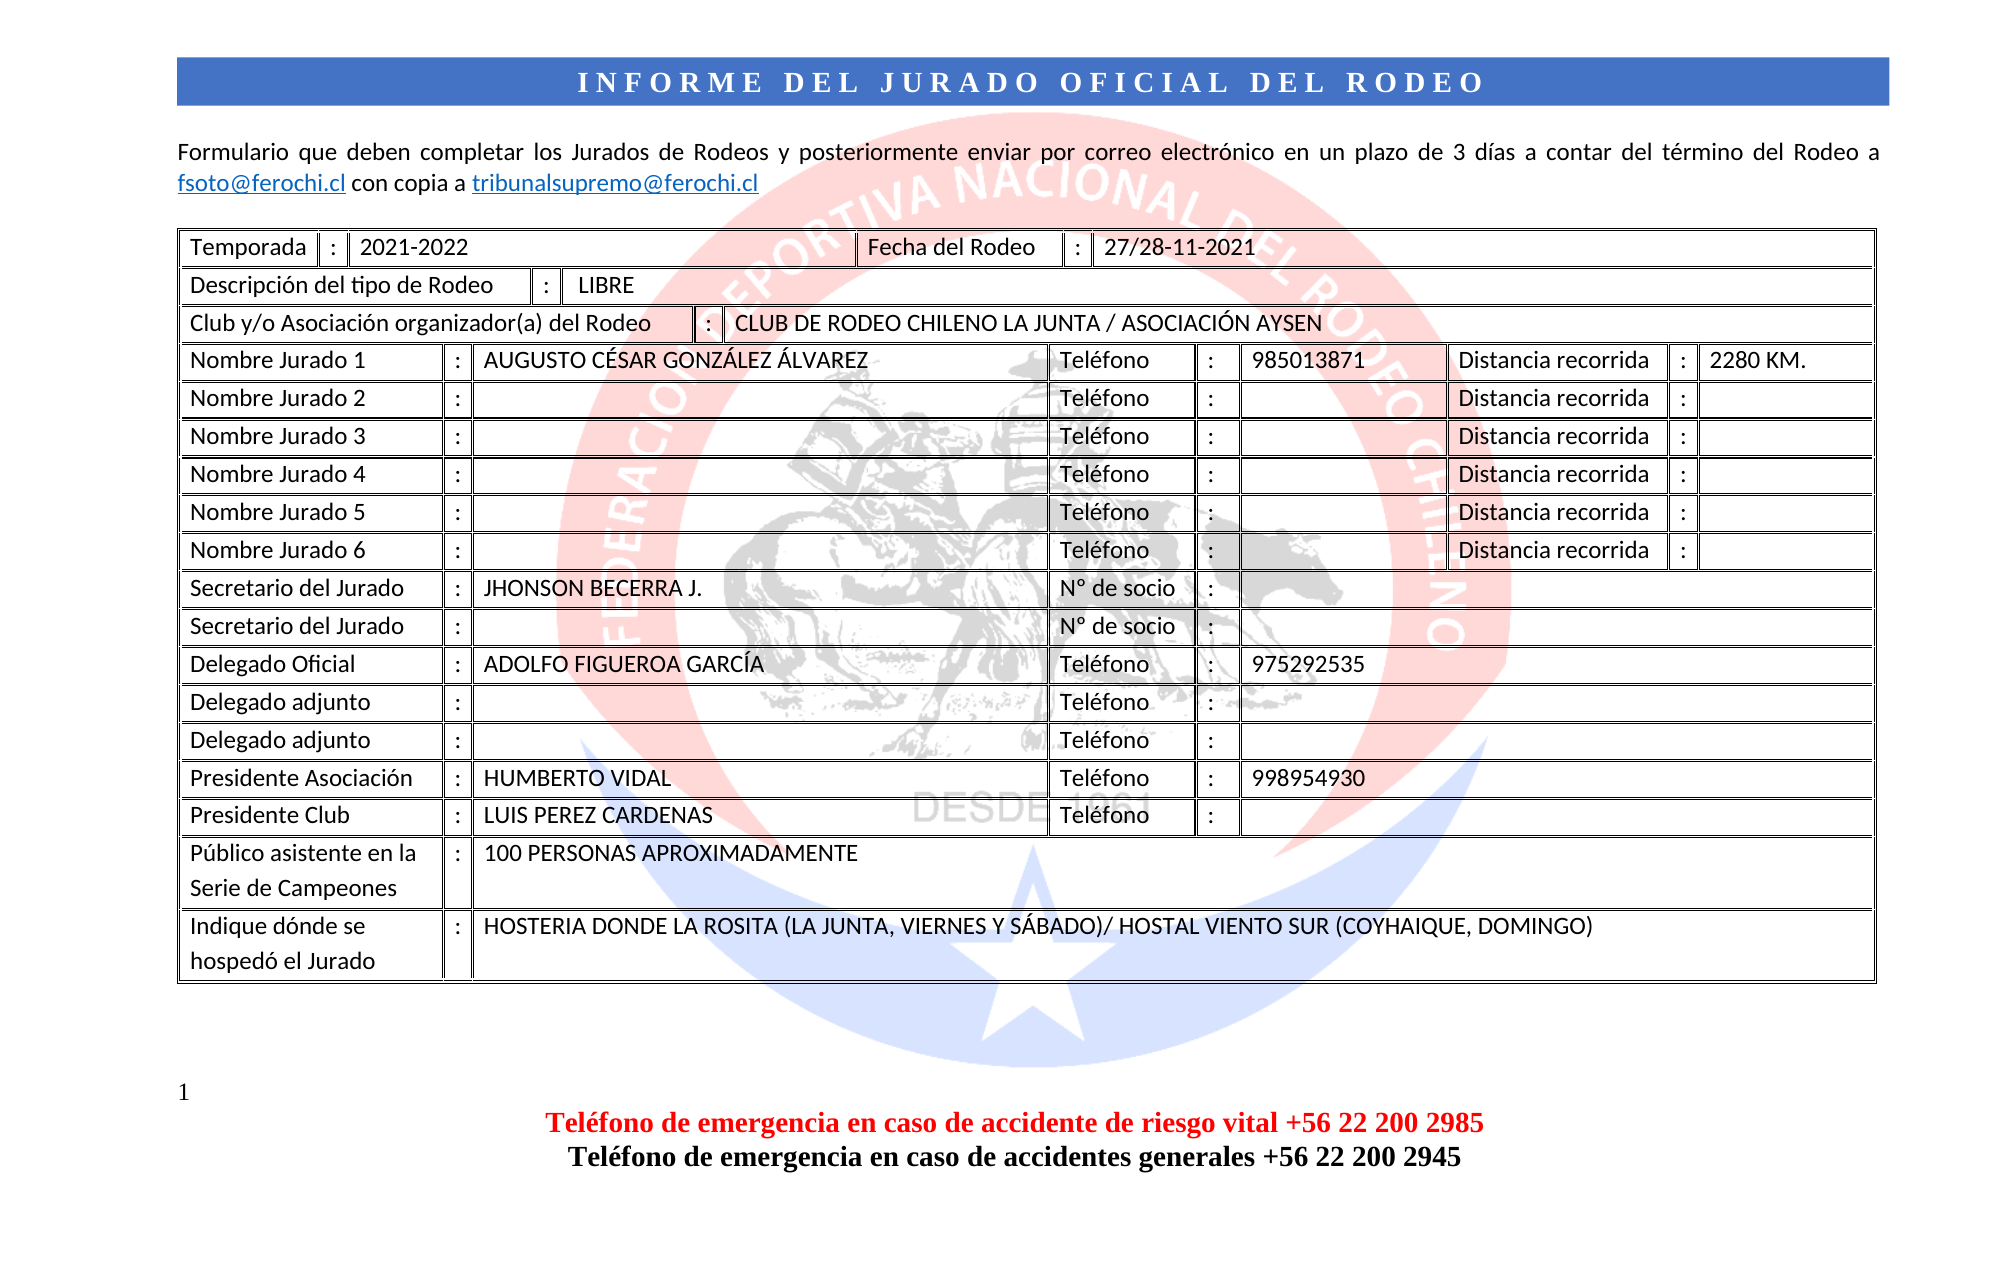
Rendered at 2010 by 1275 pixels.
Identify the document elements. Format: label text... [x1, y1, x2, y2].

table_cell : [445, 345, 471, 379]
table_cell : [1198, 383, 1239, 417]
table_cell : [1670, 534, 1697, 569]
table_cell [474, 724, 1047, 759]
text Formulario que deben completar los Jurados de Rodeos y posteriormente enviar por correo electrónico en un plazo de 3 días a contar del término del Rodeo a fsoto@ferochi.cl con copia a tribunalsupremo@ferochi.cl [177, 136, 1884, 197]
table_cell : [1198, 724, 1239, 759]
table_header Fecha del Rodeo [856, 231, 1063, 266]
table_cell Teléfono [1050, 421, 1194, 455]
table_cell : [1198, 345, 1239, 379]
table_cell [1242, 496, 1446, 531]
table_cell Nombre Jurado 5 [179, 493, 443, 531]
table_cell : [1198, 459, 1239, 493]
table_cell : [445, 496, 471, 531]
table_cell Nombre Jurado 2 [180, 380, 442, 417]
table_cell Teléfono [1050, 724, 1194, 759]
table_cell Distancia recorrida [1449, 534, 1667, 569]
table_cell Nº de socio [1050, 572, 1194, 607]
table_cell Delegado adjunto [179, 683, 443, 721]
table_cell : [1198, 421, 1239, 455]
table_cell : [445, 421, 471, 455]
table_cell [1242, 383, 1446, 417]
table_cell : [445, 838, 471, 907]
table_cell HUMBERTO VIDAL [474, 762, 1047, 797]
table_cell : [445, 459, 471, 493]
table_cell : [1198, 496, 1239, 531]
table_cell : [533, 269, 560, 304]
table_header : [1063, 229, 1093, 266]
table_cell CLUB DE RODEO CHILENO LA JUNTA / ASOCIACIÓN AYSEN [725, 304, 1874, 342]
table_header 2021-2022 [348, 231, 856, 266]
table_cell 2280 KM. [1700, 342, 1874, 379]
table_cell 975292535 [1240, 645, 1875, 683]
table_cell Teléfono [1050, 459, 1194, 493]
table_cell JHONSON BECERRA J. [474, 572, 1047, 607]
table_cell Nombre Jurado 3 [180, 418, 442, 455]
table_cell : [443, 911, 472, 980]
table_cell Teléfono [1050, 800, 1194, 834]
table_cell : [696, 307, 722, 342]
table_cell Teléfono [1050, 496, 1194, 531]
table_cell Secretario del Jurado [179, 607, 443, 645]
table_cell [474, 610, 1047, 645]
table_cell Descripción del tipo de Rodeo [180, 266, 530, 304]
table_cell [1242, 534, 1446, 569]
table_cell 100 PERSONAS APROXIMADAMENTE [474, 835, 1874, 907]
table_cell Teléfono [1050, 648, 1194, 683]
table_cell Teléfono [1050, 383, 1194, 417]
table_cell : [1670, 345, 1697, 379]
table_cell [1242, 797, 1874, 834]
table_cell Teléfono [1050, 762, 1194, 797]
table_cell [1700, 418, 1874, 455]
table_cell Presidente Club [180, 797, 442, 834]
table_cell Club y/o Asociación organizador(a) del Rodeo [180, 304, 692, 342]
table_cell [474, 534, 1047, 569]
table_cell Distancia recorrida [1449, 345, 1667, 379]
table_cell Delegado adjunto [180, 721, 442, 759]
table_cell : [445, 572, 471, 607]
table_cell [1240, 683, 1875, 721]
table_cell : [1198, 534, 1239, 569]
table_cell : [1198, 648, 1239, 683]
table_cell [1698, 493, 1875, 531]
table_cell Indique dónde se hospedó el Jurado [180, 908, 443, 980]
table_cell Distancia recorrida [1449, 496, 1667, 531]
table_cell Delegado Oficial [179, 645, 443, 683]
table_cell : [445, 610, 471, 645]
table_header : [319, 231, 348, 266]
table_cell Distancia recorrida [1449, 421, 1667, 455]
table_cell [1698, 455, 1875, 493]
table_cell Distancia recorrida [1449, 459, 1667, 493]
table_cell [1242, 459, 1446, 493]
table_cell Distancia recorrida [1449, 383, 1667, 417]
table_cell LUIS PEREZ CARDENAS [474, 800, 1047, 834]
table_cell [474, 421, 1047, 455]
table_header 27/28-11-2021 [1093, 231, 1874, 266]
table_cell Secretario del Jurado [179, 569, 443, 607]
table_cell [1240, 607, 1875, 645]
table_cell Teléfono [1050, 534, 1194, 569]
table_cell Presidente Asociación [180, 759, 442, 797]
table_cell [1700, 380, 1874, 417]
table_cell 985013871 [1242, 345, 1446, 379]
table_cell : [445, 534, 471, 569]
table_cell Nombre Jurado 4 [179, 455, 443, 493]
table_cell : [1198, 610, 1239, 645]
table_cell Nombre Jurado 1 [180, 342, 442, 379]
table_cell : [445, 762, 471, 797]
table_cell HOSTERIA DONDE LA ROSITA (LA JUNTA, VIERNES Y SÁBADO)/ HOSTAL VIENTO SUR (COYHAIQUE, DOMINGO) [473, 908, 1874, 980]
table_cell : [1670, 496, 1697, 531]
table_header Temporada [180, 229, 319, 266]
table_cell Teléfono [1050, 686, 1194, 721]
table_cell ADOLFO FIGUEROA GARCÍA [474, 648, 1047, 683]
table_cell AUGUSTO CÉSAR GONZÁLEZ ÁLVAREZ [474, 345, 1047, 379]
table_cell : [1198, 572, 1239, 607]
table_cell : [1670, 459, 1697, 493]
table_cell : [445, 648, 471, 683]
table_cell [474, 686, 1047, 721]
table_cell Público asistente en la Serie de Campeones [180, 835, 442, 907]
table_cell : [1198, 686, 1239, 721]
table_cell : [445, 686, 471, 721]
table_cell : [1198, 762, 1239, 797]
table_cell : [445, 724, 471, 759]
table_cell : [445, 800, 471, 834]
table_cell : [1670, 383, 1697, 417]
table_cell [1242, 421, 1446, 455]
table_cell : [445, 383, 471, 417]
table_cell [1242, 721, 1874, 759]
table_cell : [1670, 421, 1697, 455]
table_cell LIBRE [563, 266, 1874, 304]
table_cell Nº de socio [1050, 610, 1194, 645]
table_cell [1240, 569, 1875, 607]
table_cell [474, 459, 1047, 493]
table_cell [1698, 531, 1875, 569]
table_cell Nombre Jurado 6 [179, 531, 443, 569]
table_cell [474, 383, 1047, 417]
table_cell [474, 496, 1047, 531]
table_cell : [1198, 800, 1239, 834]
table_cell Teléfono [1050, 345, 1194, 379]
table_cell 998954930 [1242, 759, 1874, 797]
